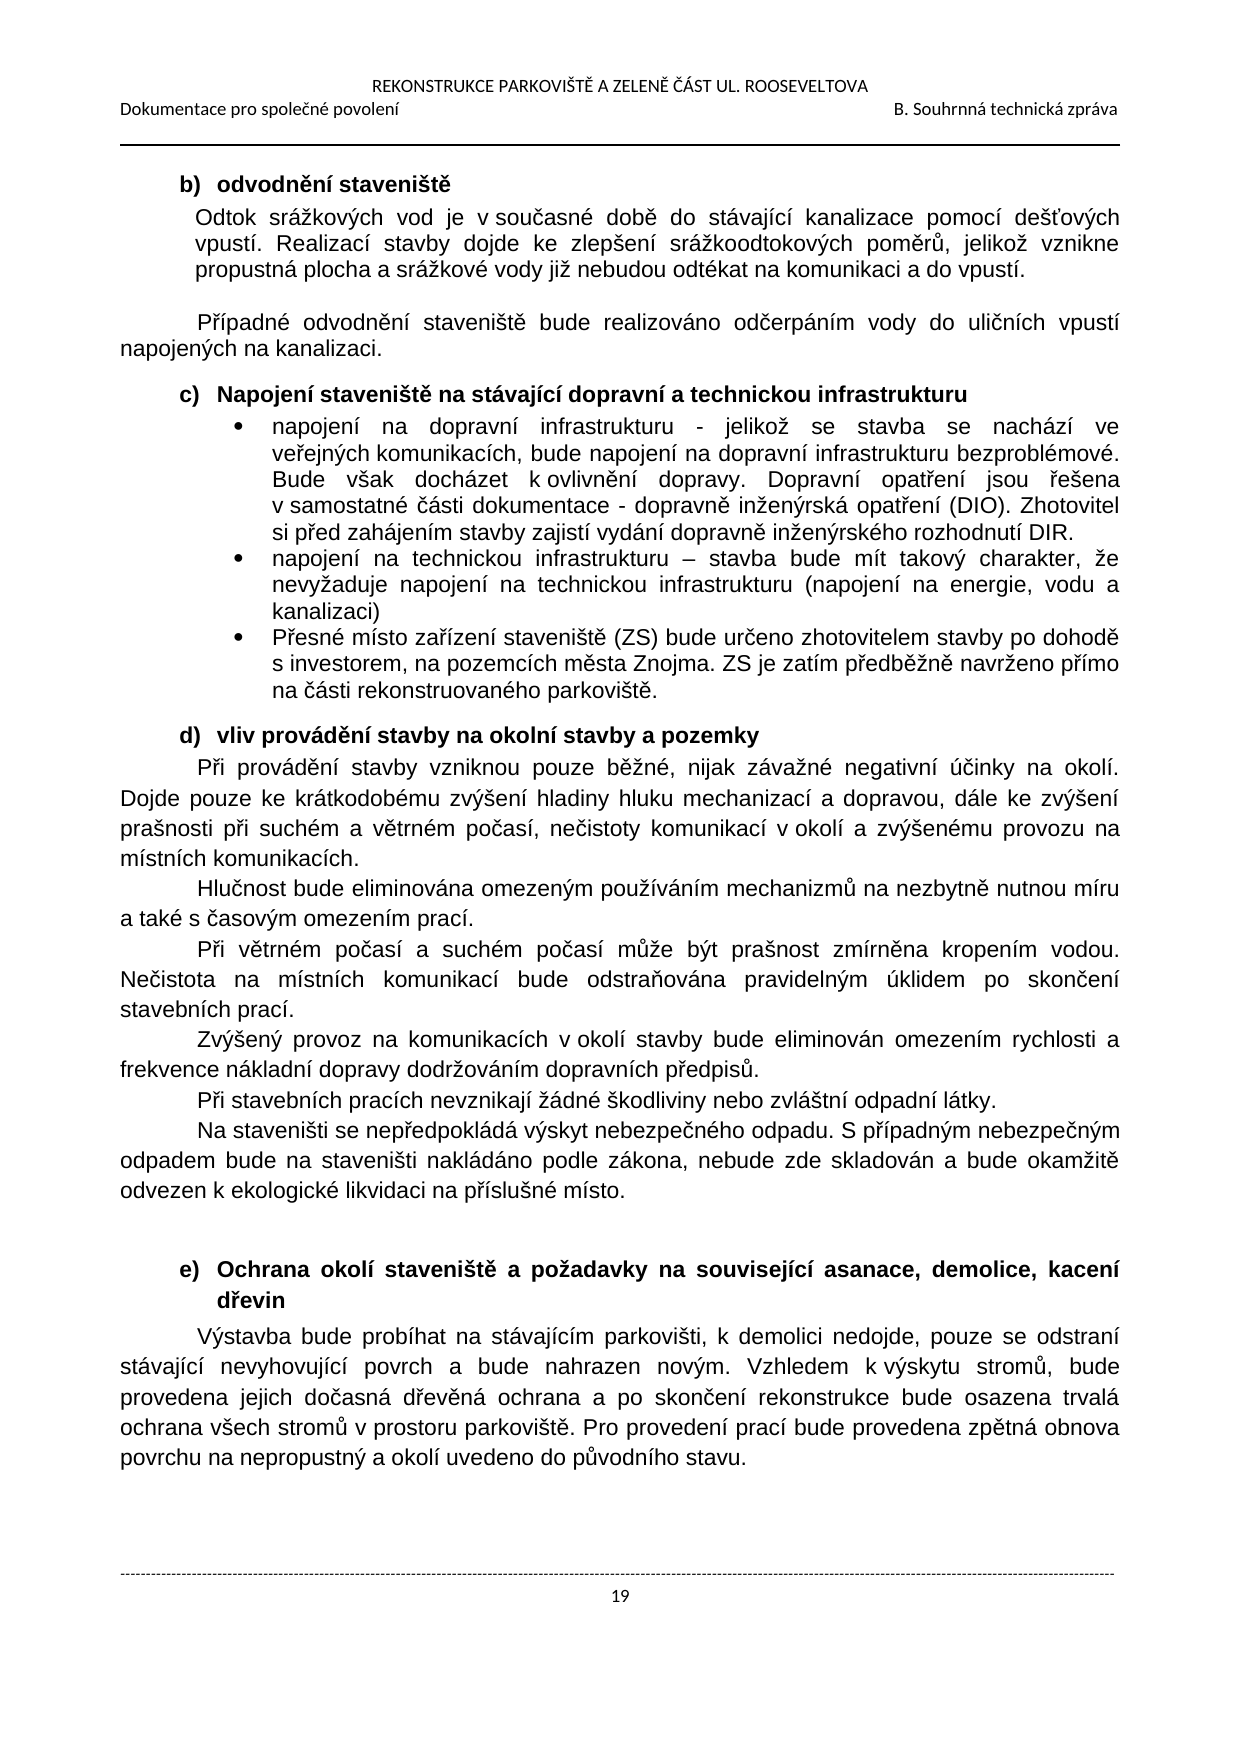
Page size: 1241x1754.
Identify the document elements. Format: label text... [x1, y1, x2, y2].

text Na staveništi se nepředpokládá výskyt nebezpečného odpadu. S případným nebezpečným odpadem bude na staveništi nakládáno podle zákona, nebude zde skladován a bude okamžitě odvezen k ekologické likvidaci na příslušné místo. [120, 1117, 1120, 1204]
text Odtok srážkových vod je v současné době do stávající kanalizace pomocí dešťových vpustí. Realizací stavby dojde ke zlepšení srážkoodtokových poměrů, jelikož vznikne propustná plocha a srážkové vody již nebudou odtékat na komunikaci a do vpustí. [195, 204, 1120, 283]
text Výstavba bude probíhat na stávajícím parkovišti, k demolici nedojde, pouze se odstraní stávající nevyhovující povrch a bude nahrazen novým. Vzhledem k výskytu stromů, bude provedena jejich dočasná dřevěná ochrana a po skončení rekonstrukce bude osazena trvalá ochrana všech stromů v prostoru parkoviště. Pro provedení prací bude provedena zpětná obnova povrchu na nepropustný a okolí uvedeno do původního stavu. [120, 1323, 1120, 1470]
text Při stavebních pracích nevznikají žádné škodliviny nebo zvláštní odpadní látky. [120, 1087, 1120, 1113]
subtitle vliv provádění stavby na okolní stavby a pozemky [179, 722, 1120, 748]
list napojení na dopravní infrastrukturu - jelikož se stavba se nachází ve veřejných komunikacích, bude napojení na dopravní infrastrukturu bezproblémové. Bude však docházet k ovlivnění dopravy. Dopravní opatření jsou řešena v samostatné části dokumentace - dopravně inženýrská opatření (DIO). Zhotovitel si před zahájením stavby zajistí vydání dopravně inženýrského rozhodnutí DIR. [234, 413, 1120, 545]
text Zvýšený provoz na komunikacích v okolí stavby bude eliminován omezením rychlosti a frekvence nákladní dopravy dodržováním dopravních předpisů. [120, 1026, 1120, 1083]
list napojení na technickou infrastrukturu – stavba bude mít takový charakter, že nevyžaduje napojení na technickou infrastrukturu (napojení na energie, vodu a kanalizaci) [234, 545, 1120, 624]
list Přesné místo zařízení staveniště (ZS) bude určeno zhotovitelem stavby po dohodě s investorem, na pozemcích města Znojma. ZS je zatím předběžně navrženo přímo na části rekonstruovaného parkoviště. [234, 624, 1120, 703]
text Hlučnost bude eliminována omezeným používáním mechanizmů na nezbytně nutnou míru a také s časovým omezením prací. [120, 875, 1120, 932]
subtitle Ochrana okolí staveniště a požadavky na související asanace, demolice, kacení dřevin [179, 1256, 1120, 1313]
text Případné odvodnění staveniště bude realizováno odčerpáním vody do uličních vpustí napojených na kanalizaci. [120, 309, 1120, 362]
text Při provádění stavby vzniknou pouze běžné, nijak závažné negativní účinky na okolí. Dojde pouze ke krátkodobému zvýšení hladiny hluku mechanizací a dopravou, dále ke zvýšení prašnosti při suchém a větrném počasí, nečistoty komunikací v okolí a zvýšenému provozu na místních komunikacích. [120, 754, 1120, 871]
subtitle Napojení staveniště na stávající dopravní a technickou infrastrukturu [179, 381, 1120, 407]
text Při větrném počasí a suchém počasí může být prašnost zmírněna kropením vodou. Nečistota na místních komunikací bude odstraňována pravidelným úklidem po skončení stavebních prací. [120, 936, 1120, 1022]
subtitle odvodnění staveniště [179, 171, 1120, 197]
